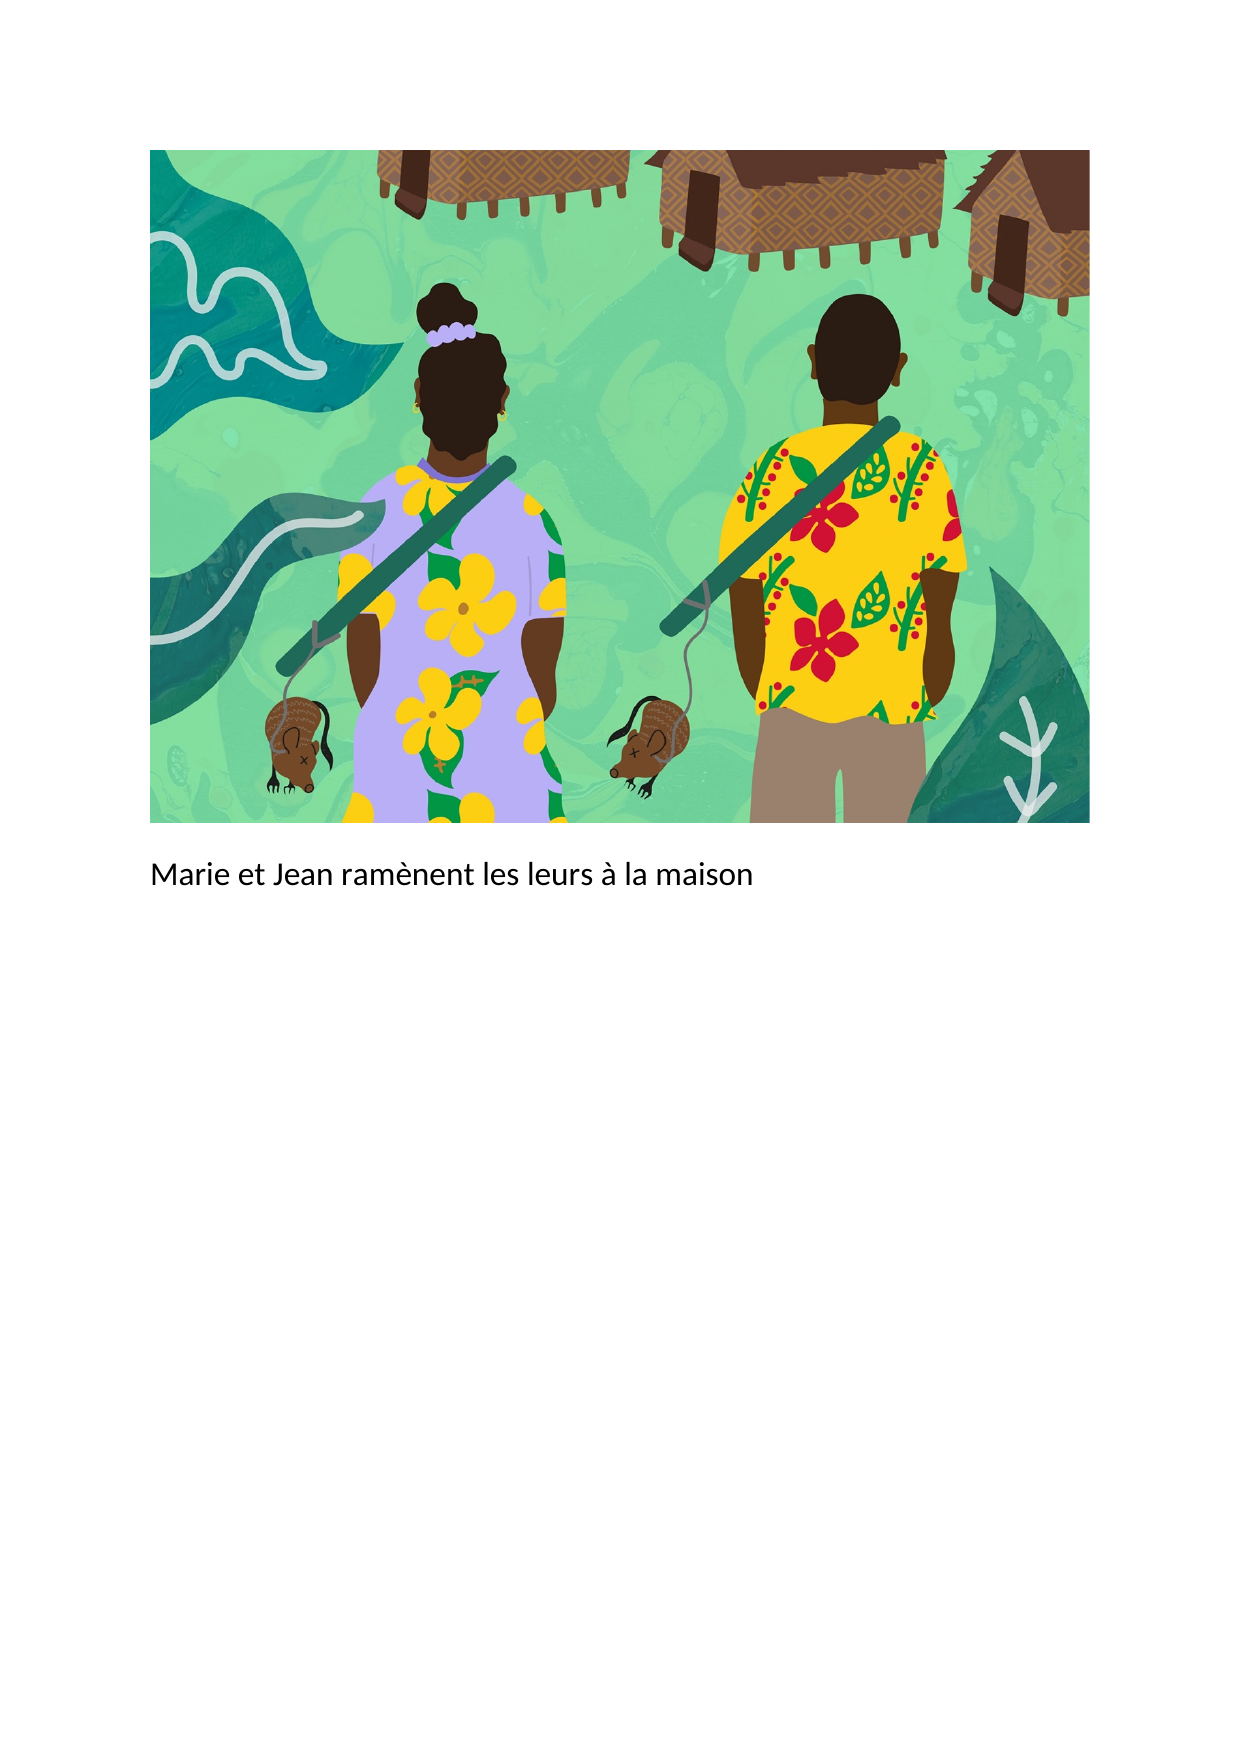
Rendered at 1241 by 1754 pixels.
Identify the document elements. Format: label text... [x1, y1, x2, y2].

text Marie et Jean ramènent les leurs à la maison [150, 853, 1090, 894]
picture [150, 150, 1090, 823]
